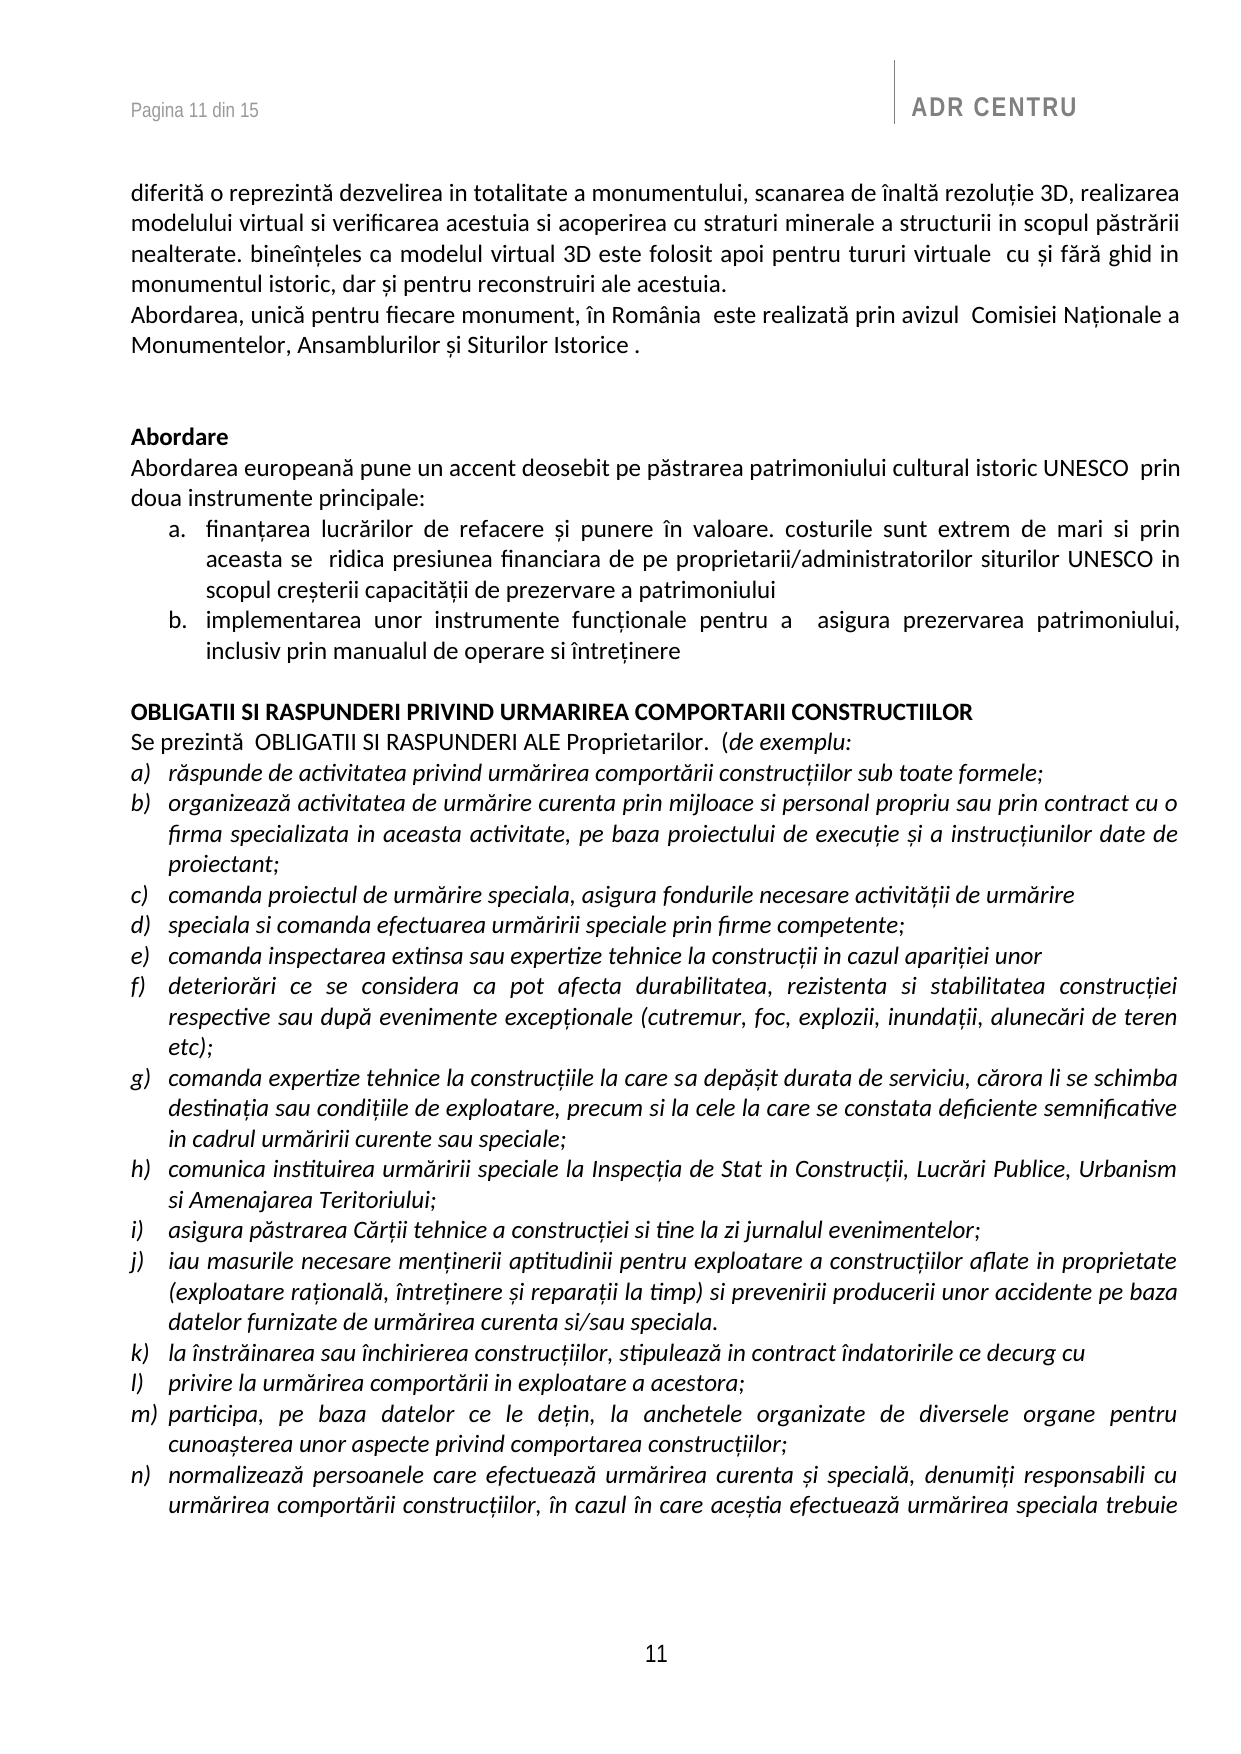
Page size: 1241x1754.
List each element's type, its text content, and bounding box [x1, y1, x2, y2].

list participa, pe baza datelor ce le dețin, la anchetele organizate de diversele organe pentru cunoașterea unor aspecte privind comportarea construcțiilor; [131, 1398, 1182, 1459]
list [131, 1459, 1182, 1520]
list implementarea unor instrumente funcționale pentru a asigura prezervarea patrimoniului, inclusiv prin manualul de operare si întreținere [168, 604, 1182, 665]
list comanda proiectul de urmărire speciala, asigura fondurile necesare activității de urmărire [131, 879, 1182, 909]
text Se prezintă OBLIGATII SI RASPUNDERI ALE Proprietarilor. (de exemplu: [131, 726, 1182, 757]
list asigura păstrarea Cărții tehnice a construcției si tine la zi jurnalul evenimentelor; [131, 1215, 1182, 1245]
list deteriorări ce se considera ca pot afecta durabilitatea, rezistenta si stabilitatea construcției respective sau după evenimente excepționale (cutremur, foc, explozii, inundații, alunecări de teren etc); [131, 971, 1182, 1062]
text Abordarea, unică pentru fiecare monument, în România este realizată prin avizul Comisiei Naționale a Monumentelor, Ansamblurilor și Siturilor Istorice . [131, 299, 1182, 360]
list OBLIGATII SI RASPUNDERI PRIVIND URMARIREA COMPORTARII CONSTRUCTIILOR [131, 696, 1182, 726]
list speciala si comanda efectuarea urmăririi speciale prin firme competente; [131, 909, 1182, 940]
list finanțarea lucrărilor de refacere și punere în valoare. costurile sunt extrem de mari si prin aceasta se ridica presiunea financiara de pe proprietarii/administratorilor siturilor UNESCO in scopul creșterii capacității de prezervare a patrimoniului [168, 513, 1182, 604]
list comanda expertize tehnice la construcțiile la care sa depășit durata de serviciu, cărora li se schimba destinația sau condițiile de exploatare, precum si la cele la care se constata deficiente semnificative in cadrul urmăririi curente sau speciale; [131, 1062, 1182, 1154]
list comunica instituirea urmăririi speciale la Inspecția de Stat in Construcții, Lucrări Publice, Urbanism si Amenajarea Teritoriului; [131, 1154, 1182, 1215]
list organizează activitatea de urmărire curenta prin mijloace si personal propriu sau prin contract cu o firma specializata in aceasta activitate, pe baza proiectului de execuție și a instrucțiunilor date de proiectant; [131, 787, 1182, 879]
list răspunde de activitatea privind urmărirea comportării construcțiilor sub toate formele; [131, 757, 1182, 787]
text Abordarea europeană pune un accent deosebit pe păstrarea patrimoniului cultural istoric UNESCO prin doua instrumente principale: [131, 452, 1182, 513]
list privire la urmărirea comportării in exploatare a acestora; [131, 1367, 1182, 1398]
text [131, 177, 1182, 299]
list la înstrăinarea sau închirierea construcțiilor, stipulează in contract îndatoririle ce decurg cu [131, 1337, 1182, 1367]
text Abordare [131, 421, 1182, 452]
list comanda inspectarea extinsa sau expertize tehnice la construcții in cazul apariției unor [131, 940, 1182, 971]
list iau masurile necesare menținerii aptitudinii pentru exploatare a construcțiilor aflate in proprietate (exploatare rațională, întreținere și reparații la timp) si prevenirii producerii unor accidente pe baza datelor furnizate de urmărirea curenta si/sau speciala. [131, 1245, 1182, 1337]
